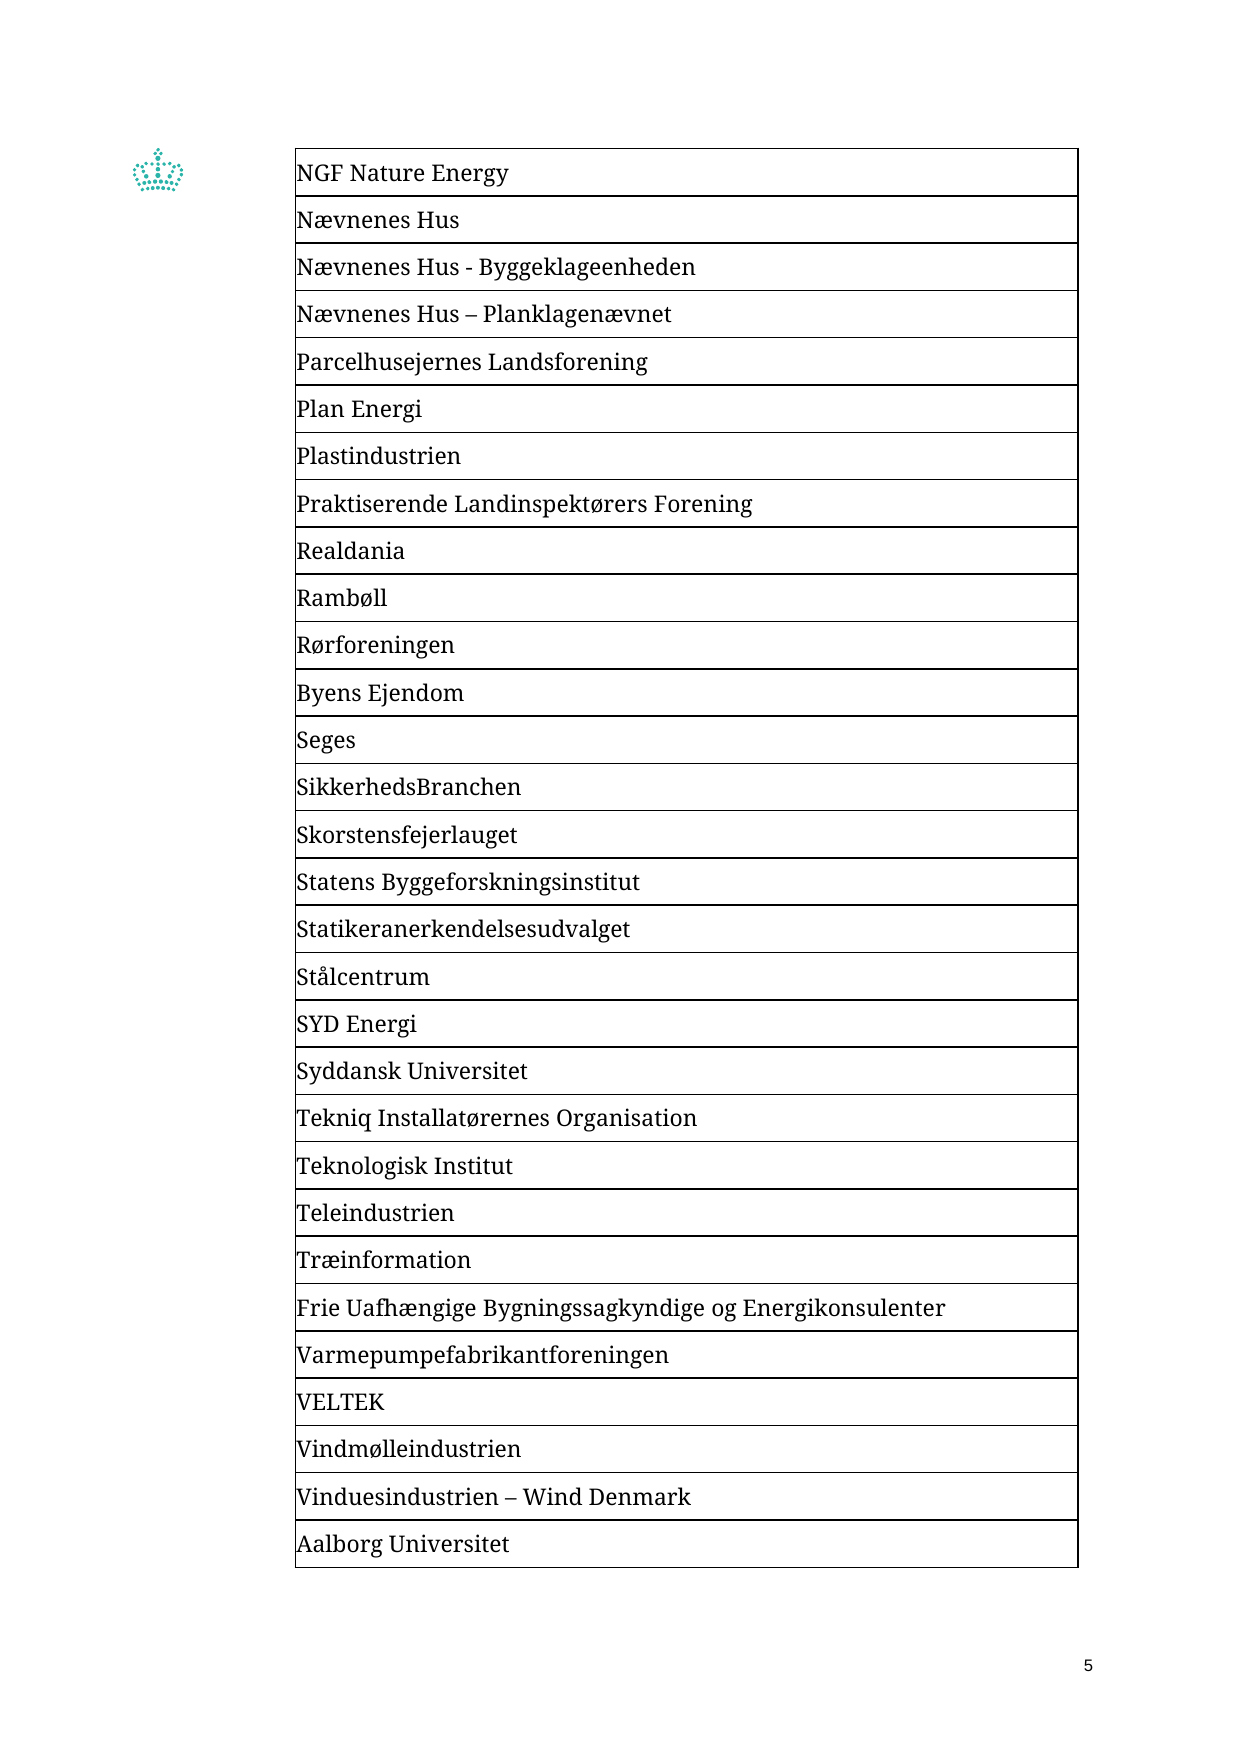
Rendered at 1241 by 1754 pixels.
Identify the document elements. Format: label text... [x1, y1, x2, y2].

table_cell Nævnenes Hus – Planklagenævnet [296, 291, 1077, 337]
table_cell Syddansk Universitet [296, 1048, 1077, 1093]
table_cell Realdania [296, 528, 1077, 573]
table_cell Skorstensfejerlauget [296, 811, 1077, 857]
table_cell Teknologisk Institut [296, 1142, 1077, 1188]
table_cell Statens Byggeforskningsinstitut [296, 859, 1077, 904]
table_cell Praktiserende Landinspektørers Forening [296, 480, 1077, 526]
table_cell SikkerhedsBranchen [296, 764, 1077, 810]
table_cell Plan Energi [296, 386, 1077, 431]
table_cell Varmepumpefabrikantforeningen [296, 1332, 1077, 1377]
table_cell Seges [296, 717, 1077, 762]
table_cell Statikeranerkendelsesudvalget [296, 906, 1077, 952]
table_cell Rambøll [296, 575, 1077, 621]
table_cell Træinformation [296, 1237, 1077, 1283]
table_cell Vindmølleindustrien [296, 1426, 1077, 1472]
table_cell VELTEK [296, 1379, 1077, 1424]
table_cell Byens Ejendom [296, 670, 1077, 715]
table_cell Stålcentrum [296, 953, 1077, 999]
table_cell Teleindustrien [296, 1190, 1077, 1235]
table_cell Nævnenes Hus - Byggeklageenheden [296, 244, 1077, 289]
table_cell Plastindustrien [296, 433, 1077, 479]
table_cell Parcelhusejernes Landsforening [296, 338, 1077, 384]
table_cell NGF Nature Energy [296, 149, 1077, 195]
table_cell Frie Uafhængige Bygningssagkyndige og Energikonsulenter [296, 1284, 1077, 1330]
table_cell SYD Energi [296, 1001, 1077, 1046]
table_cell Vinduesindustrien – Wind Denmark [296, 1473, 1077, 1519]
table_cell Nævnenes Hus [296, 197, 1077, 242]
table_cell Aalborg Universitet [296, 1521, 1077, 1566]
table_cell Tekniq Installatørernes Organisation [296, 1095, 1077, 1141]
table_cell Rørforeningen [296, 622, 1077, 668]
